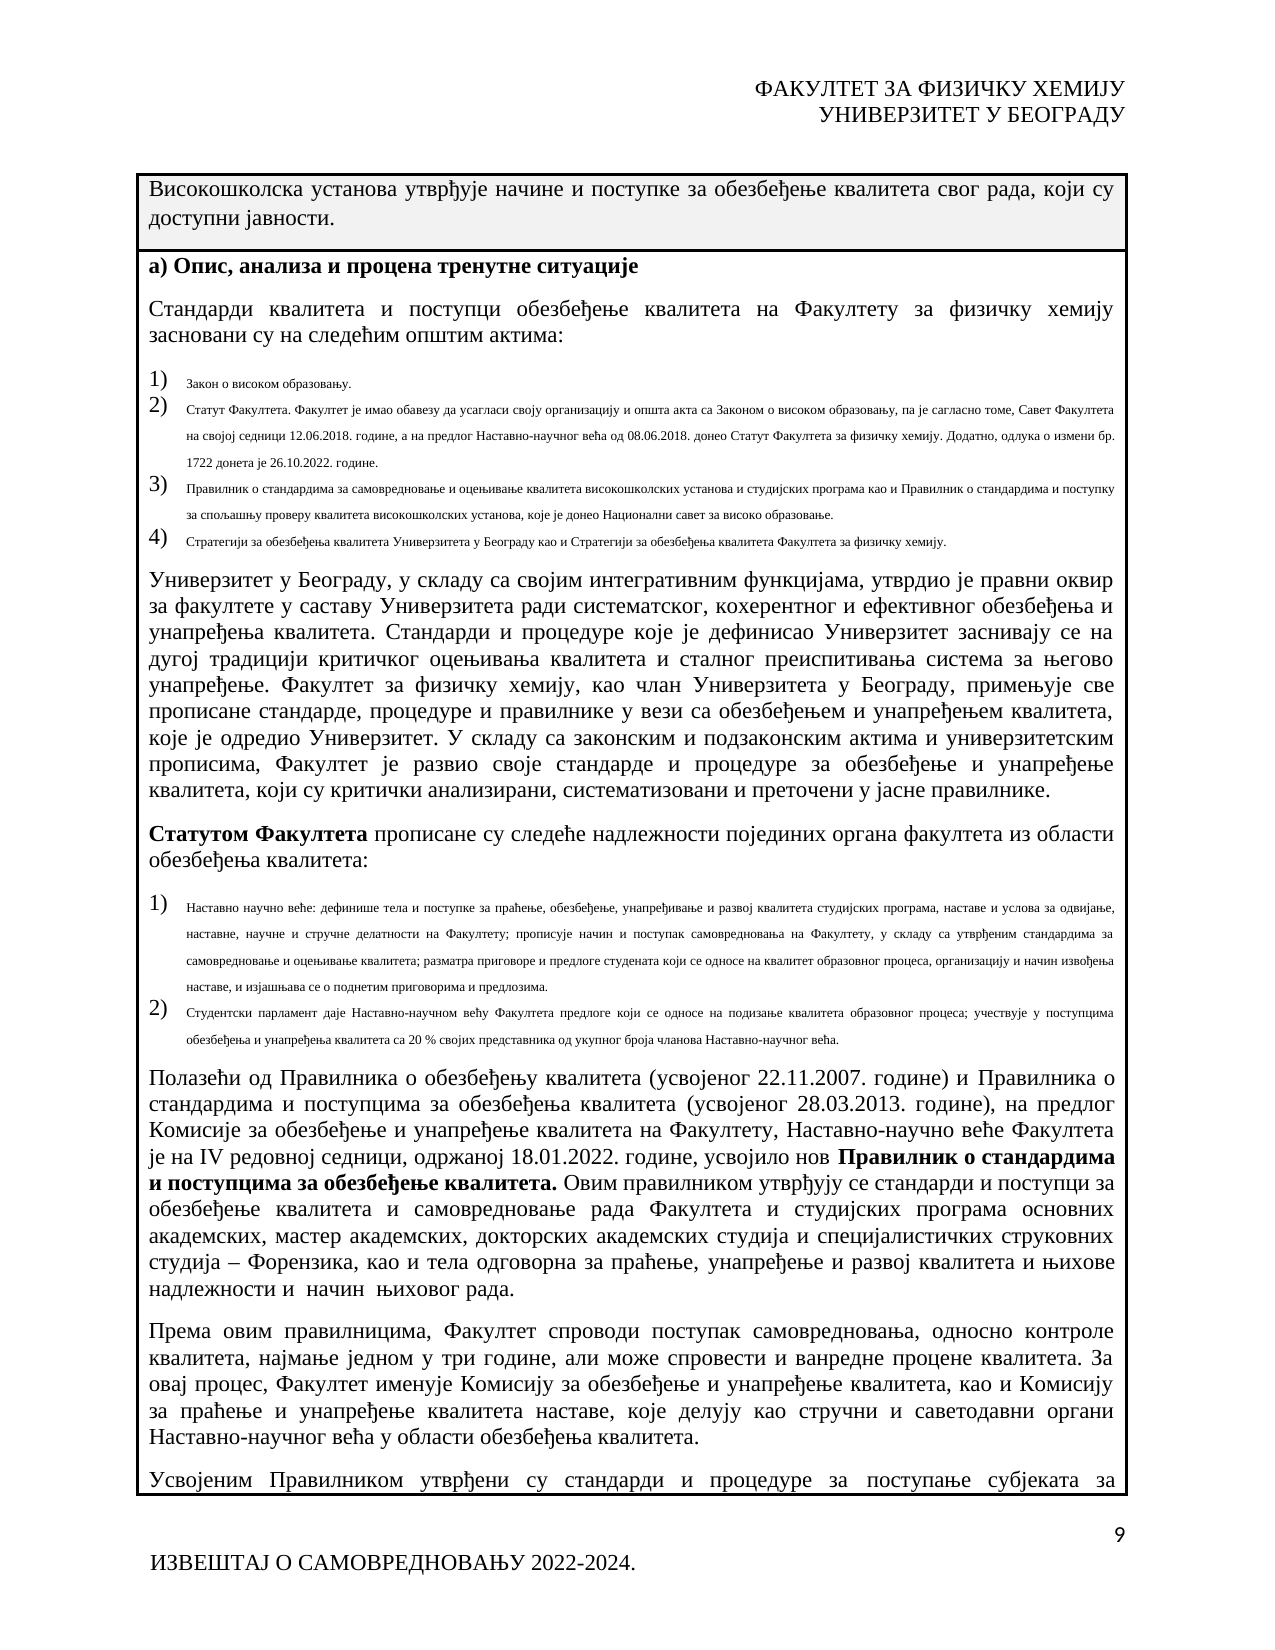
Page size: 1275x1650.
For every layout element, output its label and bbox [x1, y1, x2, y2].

table_header [139, 176, 1125, 249]
table_cell [139, 252, 1125, 1492]
